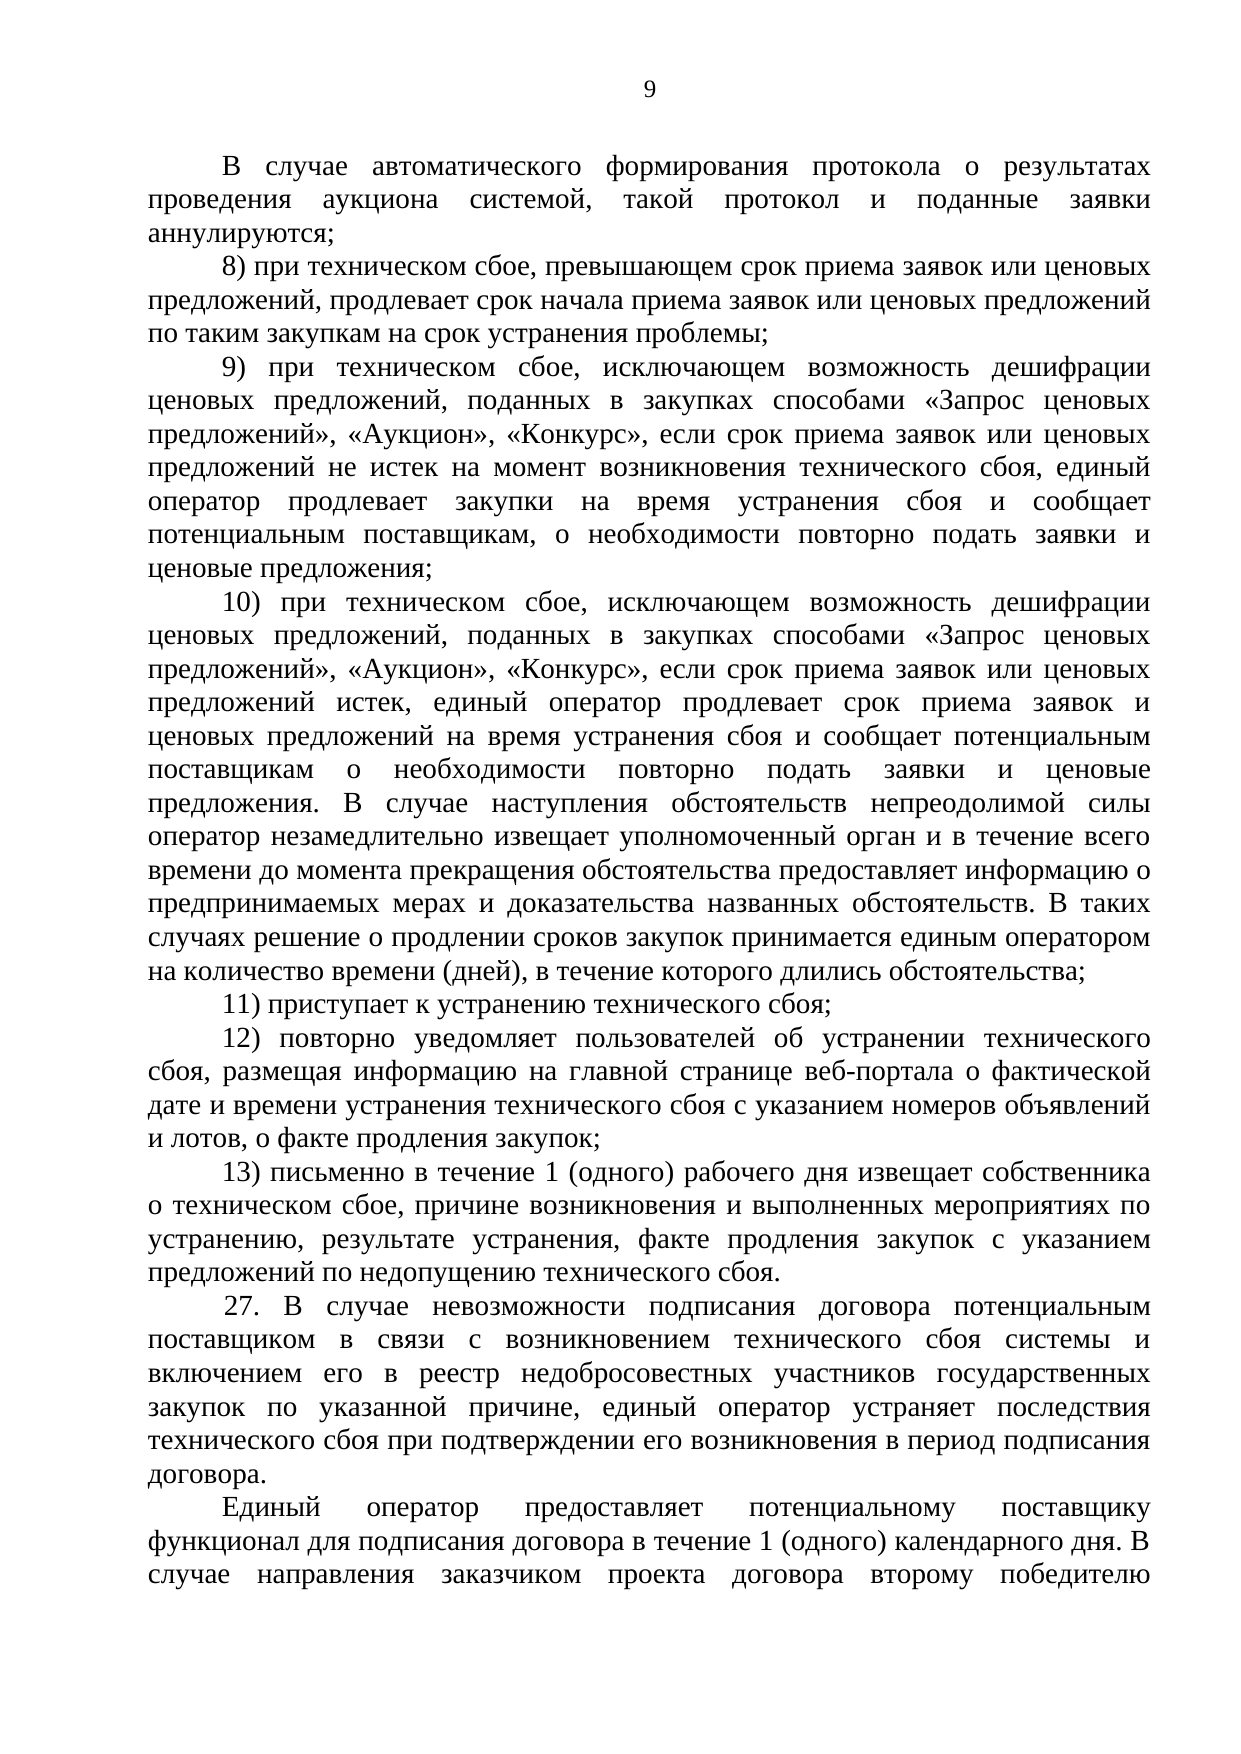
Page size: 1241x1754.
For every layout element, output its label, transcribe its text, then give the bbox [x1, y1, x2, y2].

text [148, 1489, 1152, 1590]
text 12) повторно уведомляет пользователей об устранении технического сбоя, размещая информацию на главной странице веб-портала о фактической дате и времени устранения технического сбоя с указанием номеров объявлений и лотов, о факте продления закупок; [148, 1020, 1152, 1154]
text 27. В случае невозможности подписания договора потенциальным поставщиком в связи с возникновением технического сбоя системы и включением его в реестр недобросовестных участников государственных закупок по указанной причине, единый оператор устраняет последствия технического сбоя при подтверждении его возникновения в период подписания договора. [148, 1288, 1152, 1489]
text 13) письменно в течение 1 (одного) рабочего дня извещает собственника о техническом сбое, причине возникновения и выполненных мероприятиях по устранению, результате устранения, факте продления закупок с указанием предложений по недопущению технического сбоя. [148, 1154, 1152, 1288]
text 8) при техническом сбое, превышающем срок приема заявок или ценовых предложений, продлевает срок начала приема заявок или ценовых предложений по таким закупкам на срок устранения проблемы; [148, 248, 1152, 349]
text В случае автоматического формирования протокола о результатах проведения аукциона системой, такой протокол и поданные заявки аннулируются; [148, 148, 1152, 248]
text 11) приступает к устранению технического сбоя; [148, 986, 1152, 1020]
text 10) при техническом сбое, исключающем возможность дешифрации ценовых предложений, поданных в закупках способами «Запрос ценовых предложений», «Аукцион», «Конкурс», если срок приема заявок или ценовых предложений истек, единый оператор продлевает срок приема заявок и ценовых предложений на время устранения сбоя и сообщает потенциальным поставщикам о необходимости повторно подать заявки и ценовые предложения. В случае наступления обстоятельств непреодолимой силы оператор незамедлительно извещает уполномоченный орган и в течение всего времени до момента прекращения обстоятельства предоставляет информацию о предпринимаемых мерах и доказательства названных обстоятельств. В таких случаях решение о продлении сроков закупок принимается единым оператором на количество времени (дней), в течение которого длились обстоятельства; [148, 584, 1152, 986]
text 9) при техническом сбое, исключающем возможность дешифрации ценовых предложений, поданных в закупках способами «Запрос ценовых предложений», «Аукцион», «Конкурс», если срок приема заявок или ценовых предложений не истек на момент возникновения технического сбоя, единый оператор продлевает закупки на время устранения сбоя и сообщает потенциальным поставщикам, о необходимости повторно подать заявки и ценовые предложения; [148, 349, 1152, 584]
